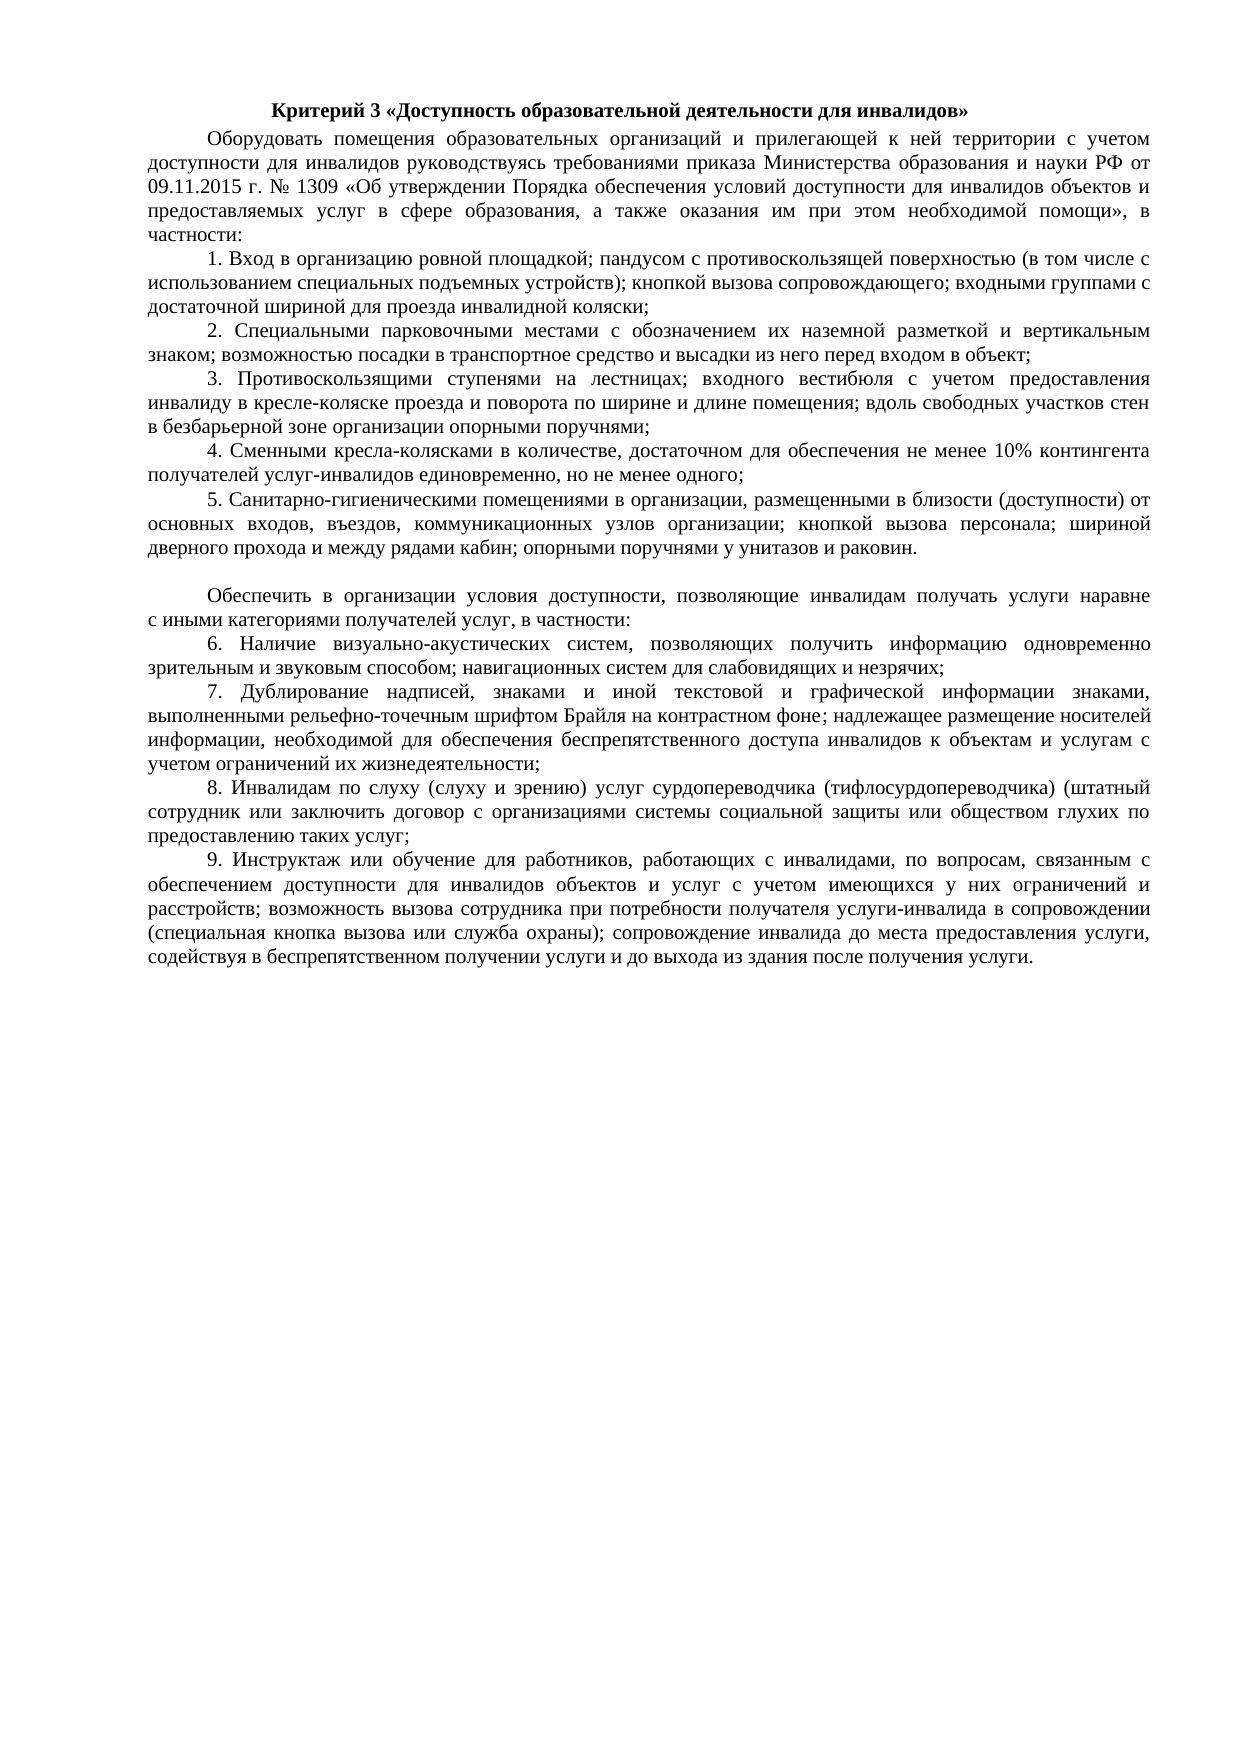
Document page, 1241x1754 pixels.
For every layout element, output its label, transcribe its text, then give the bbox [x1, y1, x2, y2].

list 7. Дублирование надписей, знаками и иной текстовой и графической информации знаками, выполненными рельефно-точечным шрифтом Брайля на контрастном фоне; надлежащее размещение носителей информации, необходимой для обеспечения беспрепятственного доступа инвалидов к объектам и услугам с учетом ограничений их жизнедеятельности; [148, 679, 1152, 775]
text 6. Наличие визуально-акустических систем, позволяющих получить информацию одновременно зрительным и звуковым способом; навигационных систем для слабовидящих и незрячих; [148, 631, 1152, 679]
text 3. Противоскользящими ступенями на лестницах; входного вестибюля с учетом предоставления инвалиду в кресле-коляске проезда и поворота по ширине и длине помещения; вдоль свободных участков стен в безбарьерной зоне организации опорными поручнями; [148, 366, 1152, 438]
list 8. Инвалидам по слуху (слуху и зрению) услуг сурдопереводчика (тифлосурдопереводчика) (штатный сотрудник или заключить договор с организациями системы социальной защиты или обществом глухих по предоставлению таких услуг; [148, 775, 1152, 847]
text 1. Вход в организацию ровной площадкой; пандусом с противоскользящей поверхностью (в том числе с использованием специальных подъемных устройств); кнопкой вызова сопровождающего; входными группами с достаточной шириной для проезда инвалидной коляски; [148, 246, 1152, 318]
text 4. Сменными кресла-колясками в количестве, достаточном для обеспечения не менее 10% контингента получателей услуг-инвалидов единовременно, но не менее одного; [148, 438, 1152, 486]
text 2. Специальными парковочными местами с обозначением их наземной разметкой и вертикальным знаком; возможностью посадки в транспортное средство и высадки из него перед входом в объект; [148, 318, 1152, 366]
list Критерий 3 «Доступность образовательной деятельности для инвалидов» [89, 98, 1152, 122]
list 5. Санитарно-гигиеническими помещениями в организации, размещенными в близости (доступности) от основных входов, въездов, коммуникационных узлов организации; кнопкой вызова персонала; шириной дверного прохода и между рядами кабин; опорными поручнями у унитазов и раковин. [148, 486, 1152, 559]
text Оборудовать помещения образовательных организаций и прилегающей к ней территории с учетом доступности для инвалидов руководствуясь требованиями приказа Министерства образования и науки РФ от 09.11.2015 г. № 1309 «Об утверждении Порядка обеспечения условий доступности для инвалидов объектов и предоставляемых услуг в сфере образования, а также оказания им при этом необходимой помощи», в частности: [148, 126, 1152, 246]
text Обеспечить в организации условия доступности, позволяющие инвалидам получать услуги наравне с иными категориями получателей услуг, в частности: [148, 583, 1152, 631]
text 9. Инструктаж или обучение для работников, работающих с инвалидами, по вопросам, связанным с обеспечением доступности для инвалидов объектов и услуг с учетом имеющихся у них ограничений и расстройств; возможность вызова сотрудника при потребности получателя услуги-инвалида в сопровождении (специальная кнопка вызова или служба охраны); сопровождение инвалида до места предоставления услуги, содействуя в беспрепятственном получении услуги и до выхода из здания после получения услуги. [148, 847, 1152, 968]
